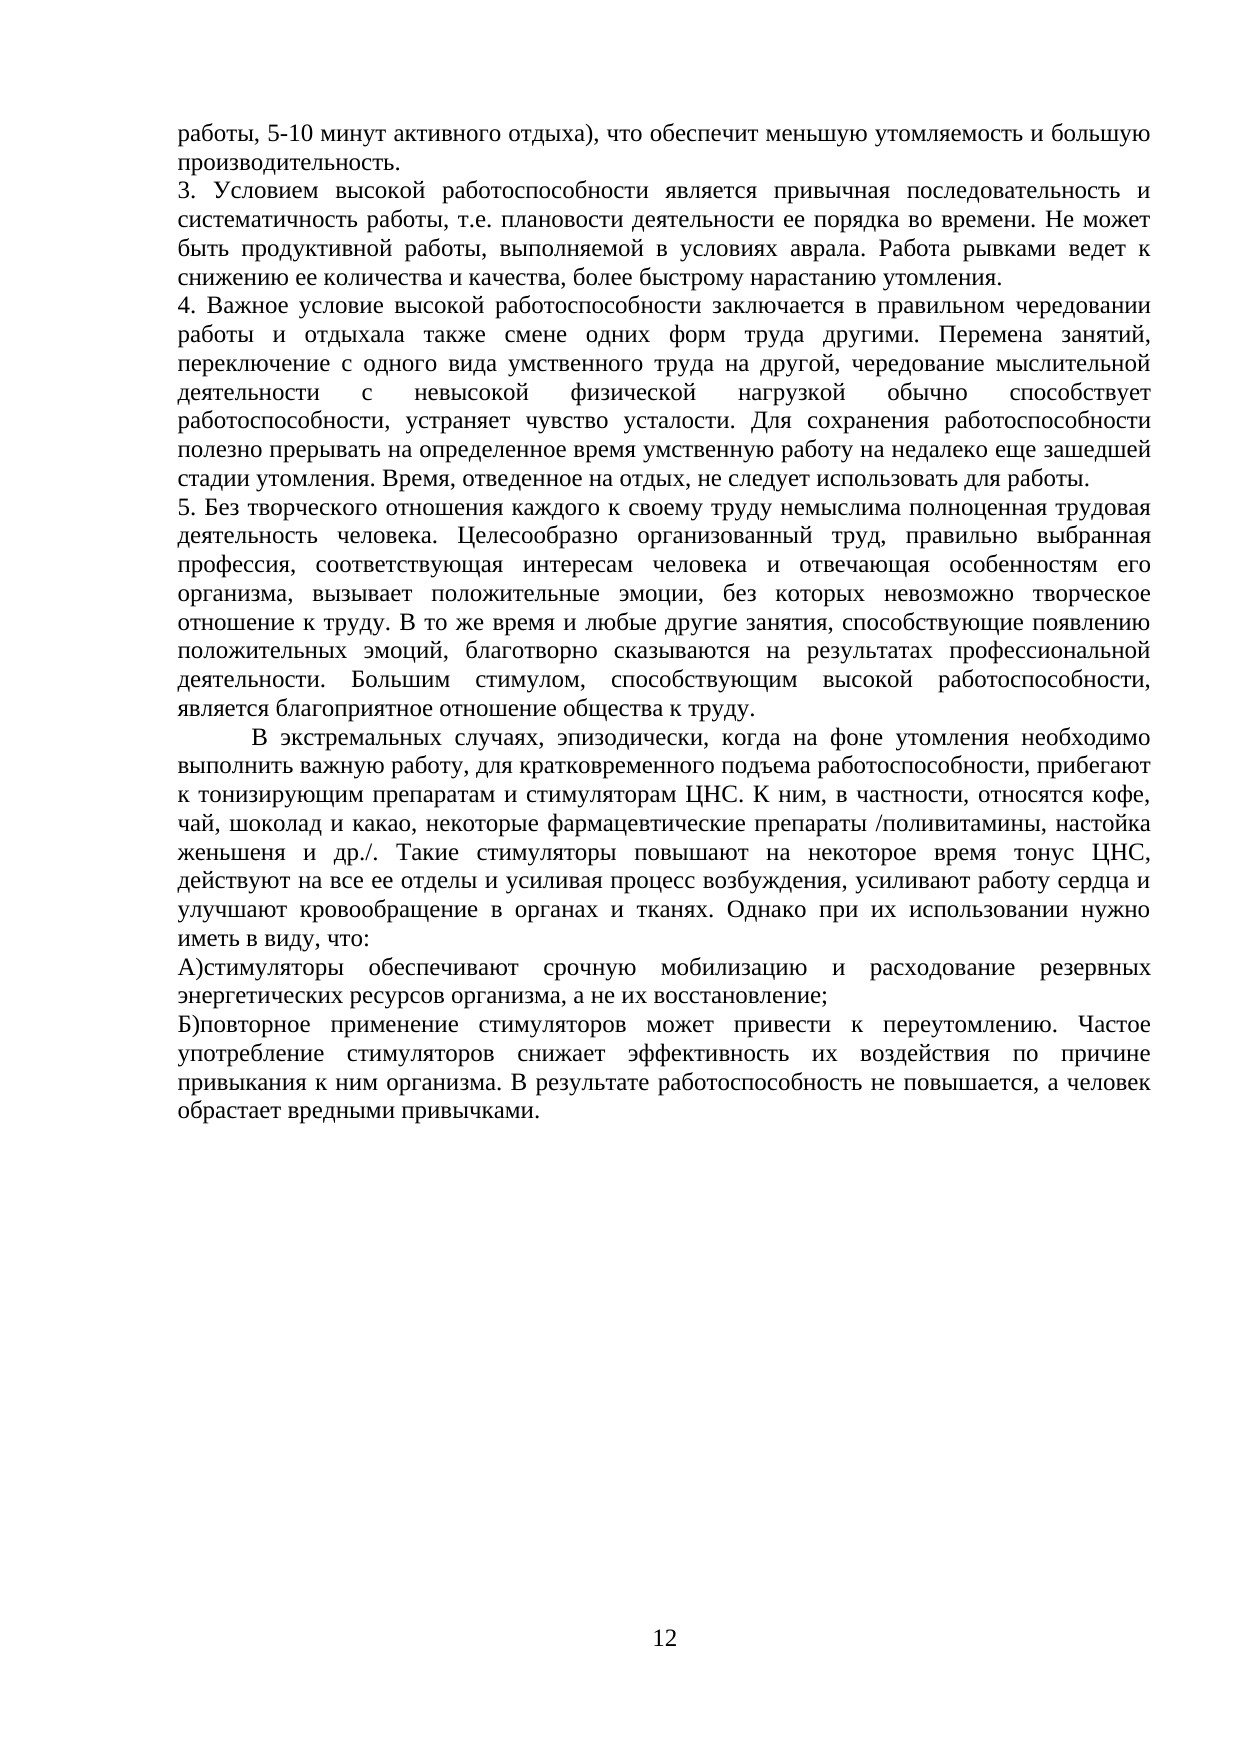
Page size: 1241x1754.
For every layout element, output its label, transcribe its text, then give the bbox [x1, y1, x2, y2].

text Б)повторное применение стимуляторов может привести к переутомлению. Частое употребление стимуляторов снижает эффективность их воздействия по причине привыкания к ним организма. В результате работоспособность не повышается, а человек обрастает вредными привычками. [177, 1009, 1152, 1124]
text В экстремальных случаях, эпизодически, когда на фоне утомления необходимо выполнить важную работу, для кратковременного подъема работоспособности, прибегают к тонизирующим препаратам и стимуляторам ЦНС. К ним, в частности, относятся кофе, чай, шоколад и какао, некоторые фармацевтические препараты /поливитамины, настойка женьшеня и др./. Такие стимуляторы повышают на некоторое время тонус ЦНС, действуют на все ее отделы и усиливая процесс возбуждения, усиливают работу сердца и улучшают кровообращение в органах и тканях. Однако при их использовании нужно иметь в виду, что: [177, 722, 1152, 952]
text 3. Условием высокой работоспособности является привычная последовательность и систематичность работы, т.е. плановости деятельности ее порядка во времени. Не может быть продуктивной работы, выполняемой в условиях аврала. Работа рывками ведет к снижению ее количества и качества, более быстрому нарастанию утомления. [177, 176, 1152, 291]
text 4. Важное условие высокой работоспособности заключается в правильном чередовании работы и отдыхала также смене одних форм труда другими. Перемена занятий, переключение с одного вида умственного труда на другой, чередование мыслительной деятельности с невысокой физической нагрузкой обычно способствует работоспособности, устраняет чувство усталости. Для сохранения работоспособности полезно прерывать на определенное время умственную работу на недалеко еще зашедшей стадии утомления. Время, отведенное на отдых, не следует использовать для работы. [177, 291, 1152, 492]
text 5. Без творческого отношения каждого к своему труду немыслима полноценная трудовая деятельность человека. Целесообразно организованный труд, правильно выбранная профессия, соответствующая интересам человека и отвечающая особенностям его организма, вызывает положительные эмоции, без которых невозможно творческое отношение к труду. В то же время и любые другие занятия, способствующие появлению положительных эмоций, благотворно сказываются на результатах профессиональной деятельности. Большим стимулом, способствующим высокой работоспособности, является благоприятное отношение общества к труду. [177, 492, 1152, 722]
text А)стимуляторы обеспечивают срочную мобилизацию и расходование резервных энергетических ресурсов организма, а не их восстановление; [177, 952, 1152, 1009]
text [177, 118, 1152, 176]
